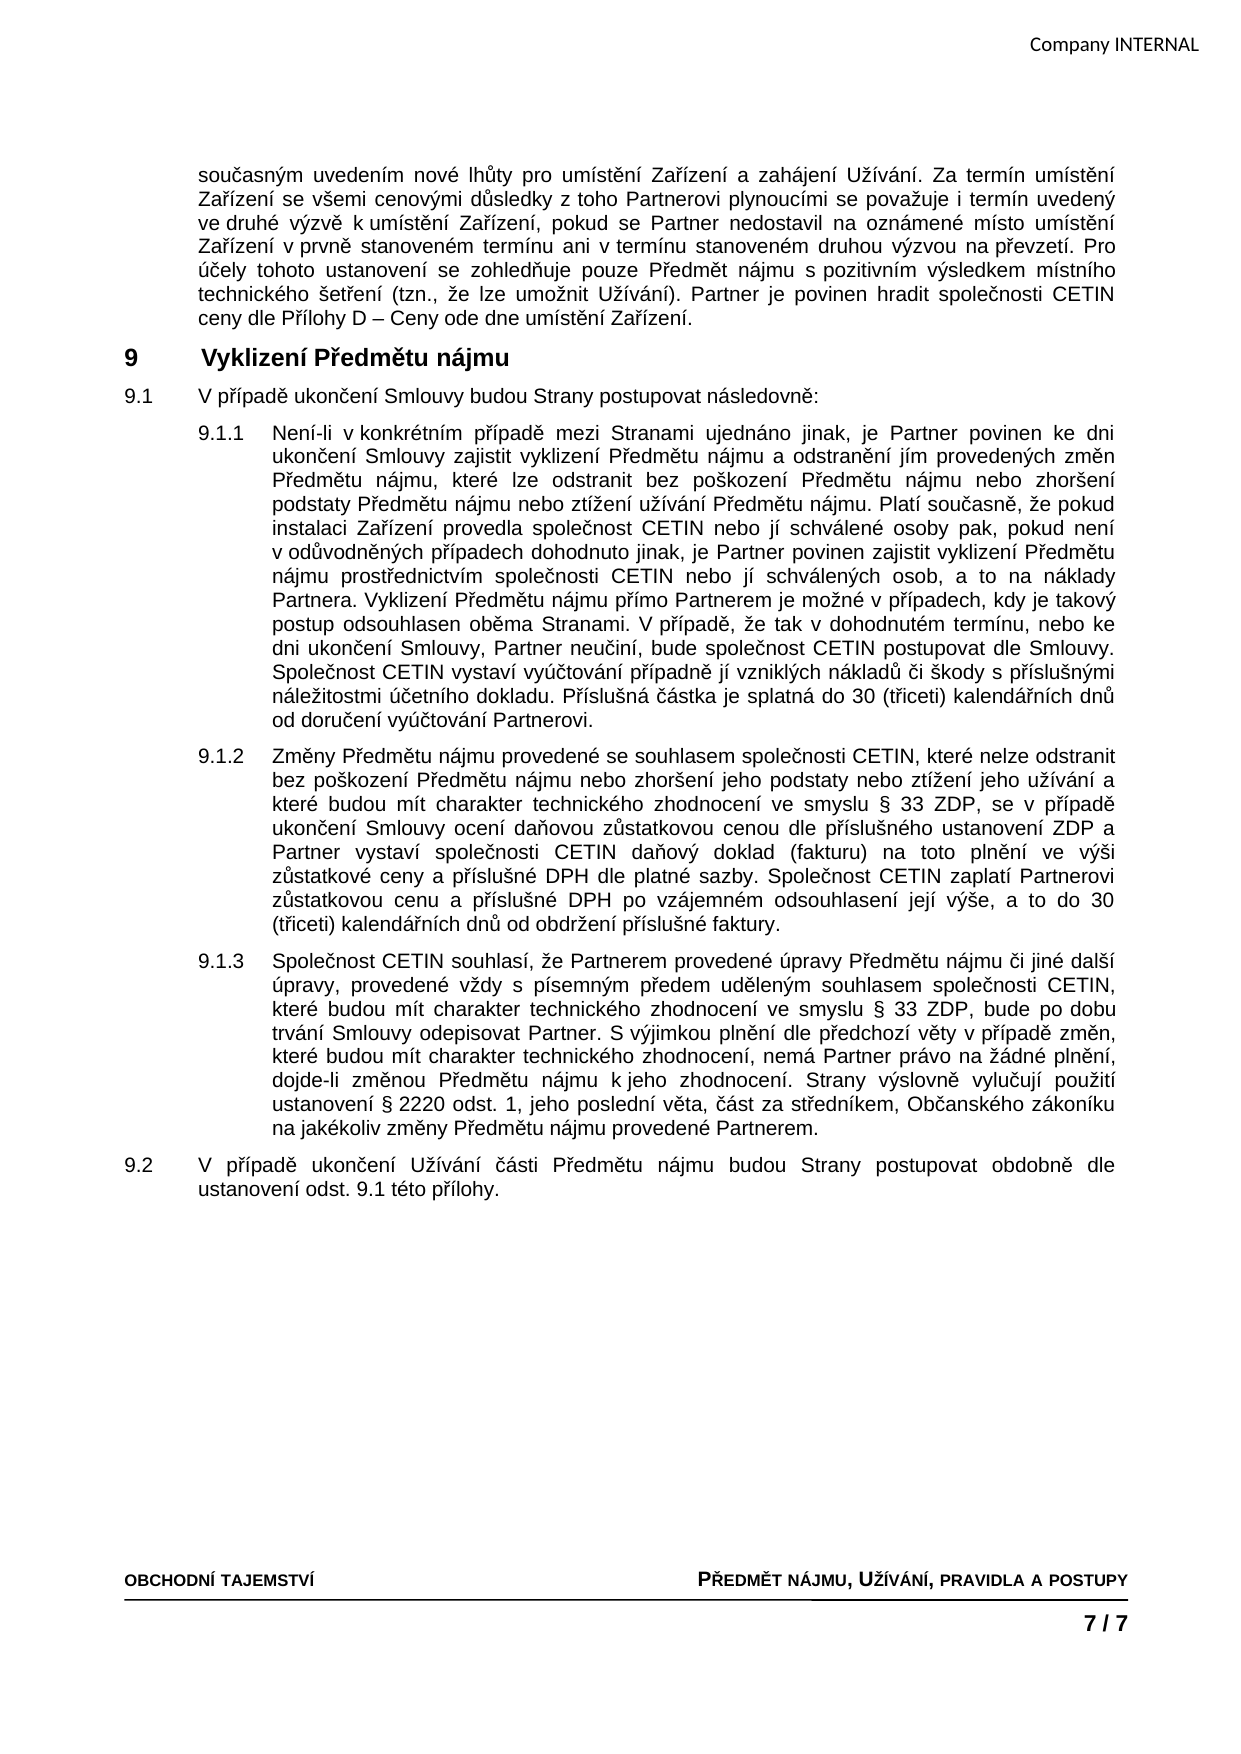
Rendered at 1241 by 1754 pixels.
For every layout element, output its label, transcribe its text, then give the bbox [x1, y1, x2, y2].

list Změny Předmětu nájmu provedené se souhlasem společnosti CETIN, které nelze odstranit bez poškození Předmětu nájmu nebo zhoršení jeho podstaty nebo ztížení jeho užívání a které budou mít charakter technického zhodnocení ve smyslu § 33 ZDP, se v případě ukončení Smlouvy ocení daňovou zůstatkovou cenou dle příslušného ustanovení ZDP a Partner vystaví společnosti CETIN daňový doklad (fakturu) na toto plnění ve výši zůstatkové ceny a příslušné DPH dle platné sazby. Společnost CETIN zaplatí Partnerovi zůstatkovou cenu a příslušné DPH po vzájemném odsouhlasení její výše, a to do 30 (třiceti) kalendářních dnů od obdržení příslušné faktury. [198, 744, 1116, 936]
list Není-li v konkrétním případě mezi Stranami ujednáno jinak, je Partner povinen ke dni ukončení Smlouvy zajistit vyklizení Předmětu nájmu a odstranění jím provedených změn Předmětu nájmu, které lze odstranit bez poškození Předmětu nájmu nebo zhoršení podstaty Předmětu nájmu nebo ztížení užívání Předmětu nájmu. Platí současně, že pokud instalaci Zařízení provedla společnost CETIN nebo jí schválené osoby pak, pokud není v odůvodněných případech dohodnuto jinak, je Partner povinen zajistit vyklizení Předmětu nájmu prostřednictvím společnosti CETIN nebo jí schválených osob, a to na náklady Partnera. Vyklizení Předmětu nájmu přímo Partnerem je možné v případech, kdy je takový postup odsouhlasen oběma Stranami. V případě, že tak v dohodnutém termínu, nebo ke dni ukončení Smlouvy, Partner neučiní, bude společnost CETIN postupovat dle Smlouvy. Společnost CETIN vystaví vyúčtování případně jí vzniklých nákladů či škody s příslušnými náležitostmi účetního dokladu. Příslušná částka je splatná do 30 (třiceti) kalendářních dnů od doručení vyúčtování Partnerovi. [198, 420, 1116, 732]
text V případě ukončení Užívání části Předmětu nájmu budou Strany postupovat obdobně dle ustanovení odst. 9.1 této přílohy. [124, 1153, 1116, 1201]
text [124, 162, 1116, 330]
text Vyklizení Předmětu nájmu [124, 343, 1116, 371]
text V případě ukončení Smlouvy budou Strany postupovat následovně: [124, 384, 1116, 408]
list Společnost CETIN souhlasí, že Partnerem provedené úpravy Předmětu nájmu či jiné další úpravy, provedené vždy s písemným předem uděleným souhlasem společnosti CETIN, které budou mít charakter technického zhodnocení ve smyslu § 33 ZDP, bude po dobu trvání Smlouvy odepisovat Partner. S výjimkou plnění dle předchozí věty v případě změn, které budou mít charakter technického zhodnocení, nemá Partner právo na žádné plnění, dojde-li změnou Předmětu nájmu k jeho zhodnocení. Strany výslovně vylučují použití ustanovení § 2220 odst. 1, jeho poslední věta, část za středníkem, Občanského zákoníku na jakékoliv změny Předmětu nájmu provedené Partnerem. [198, 948, 1116, 1140]
